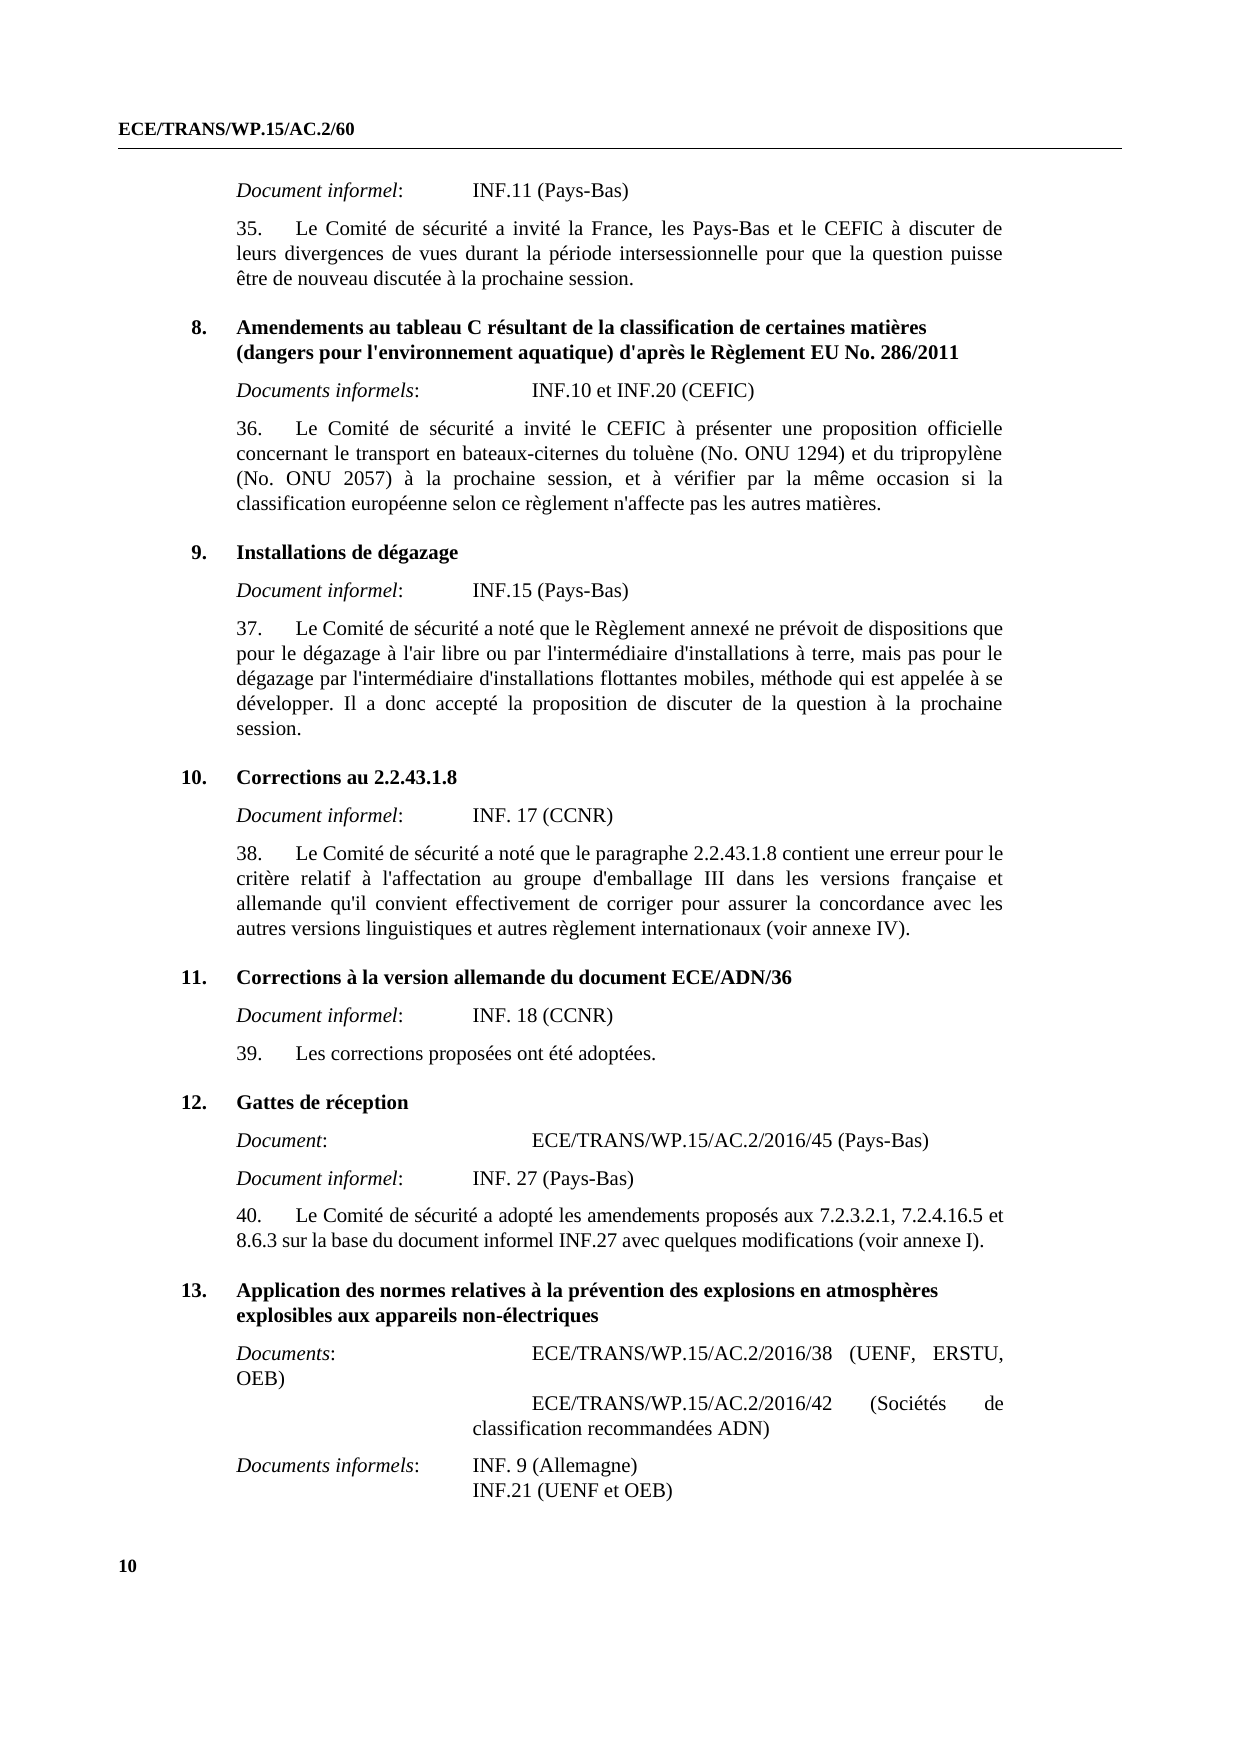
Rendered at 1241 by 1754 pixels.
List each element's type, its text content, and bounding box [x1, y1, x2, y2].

text 12. Gattes de réception [118, 1090, 1004, 1115]
text 13. Application des normes relatives à la prévention des explosions en atmosphères explosibles aux appareils non-électriques [118, 1277, 1004, 1327]
text ECE/TRANS/WP.15/AC.2/2016/42 (Sociétés de classification recommandées ADN) [236, 1390, 1004, 1440]
text 40. Le Comité de sécurité a adopté les amendements proposés aux 7.2.3.2.1, 7.2.4.16.5 et 8.6.3 sur la base du document informel INF.27 avec quelques modifications (voir annexe I). [236, 1202, 1004, 1252]
text 37. Le Comité de sécurité a noté que le Règlement annexé ne prévoit de dispositions que pour le dégazage à l'air libre ou par l'intermédiaire d'installations à terre, mais pas pour le dégazage par l'intermédiaire d'installations flottantes mobiles, méthode qui est appelée à se développer. Il a donc accepté la proposition de discuter de la question à la prochaine session. [236, 615, 1004, 740]
text Document informel: INF.15 (Pays-Bas) [236, 577, 1004, 602]
text Document informel: INF.11 (Pays-Bas) [236, 177, 1004, 202]
text 36. Le Comité de sécurité a invité le CEFIC à présenter une proposition officielle concernant le transport en bateaux-citernes du toluène (No. ONU 1294) et du tripropylène (No. ONU 2057) à la prochaine session, et à vérifier par la même occasion si la classification européenne selon ce règlement n'affecte pas les autres matières. [236, 415, 1004, 515]
text 39. Les corrections proposées ont été adoptées. [236, 1040, 1004, 1065]
text INF.21 (UENF et OEB) [236, 1477, 1004, 1502]
text 35. Le Comité de sécurité a invité la France, les Pays-Bas et le CEFIC à discuter de leurs divergences de vues durant la période intersessionnelle pour que la question puisse être de nouveau discutée à la prochaine session. [236, 215, 1004, 290]
text 11. Corrections à la version allemande du document ECE/ADN/36 [118, 965, 1004, 990]
text Document informel: INF. 17 (CCNR) [236, 802, 1004, 827]
text Documents informels: INF.10 et INF.20 (CEFIC) [236, 377, 1004, 402]
text 38. Le Comité de sécurité a noté que le paragraphe 2.2.43.1.8 contient une erreur pour le critère relatif à l'affectation au groupe d'emballage III dans les versions française et allemande qu'il convient effectivement de corriger pour assurer la concordance avec les autres versions linguistiques et autres règlement internationaux (voir annexe IV). [236, 840, 1004, 940]
text Document informel: INF. 27 (Pays-Bas) [236, 1165, 1004, 1190]
text Document: ECE/TRANS/WP.15/AC.2/2016/45 (Pays-Bas) [236, 1127, 1004, 1152]
text 8. Amendements au tableau C résultant de la classification de certaines matières (dangers pour l'environnement aquatique) d'après le Règlement EU No. 286/2011 [118, 315, 1004, 365]
text Documents informels: INF. 9 (Allemagne) [236, 1452, 1004, 1477]
text 10. Corrections au 2.2.43.1.8 [118, 765, 1004, 790]
text Document informel: INF. 18 (CCNR) [236, 1002, 1004, 1027]
text Documents: ECE/TRANS/WP.15/AC.2/2016/38 (UENF, ERSTU, OEB) [236, 1340, 1004, 1390]
text 9. Installations de dégazage [118, 540, 1004, 565]
